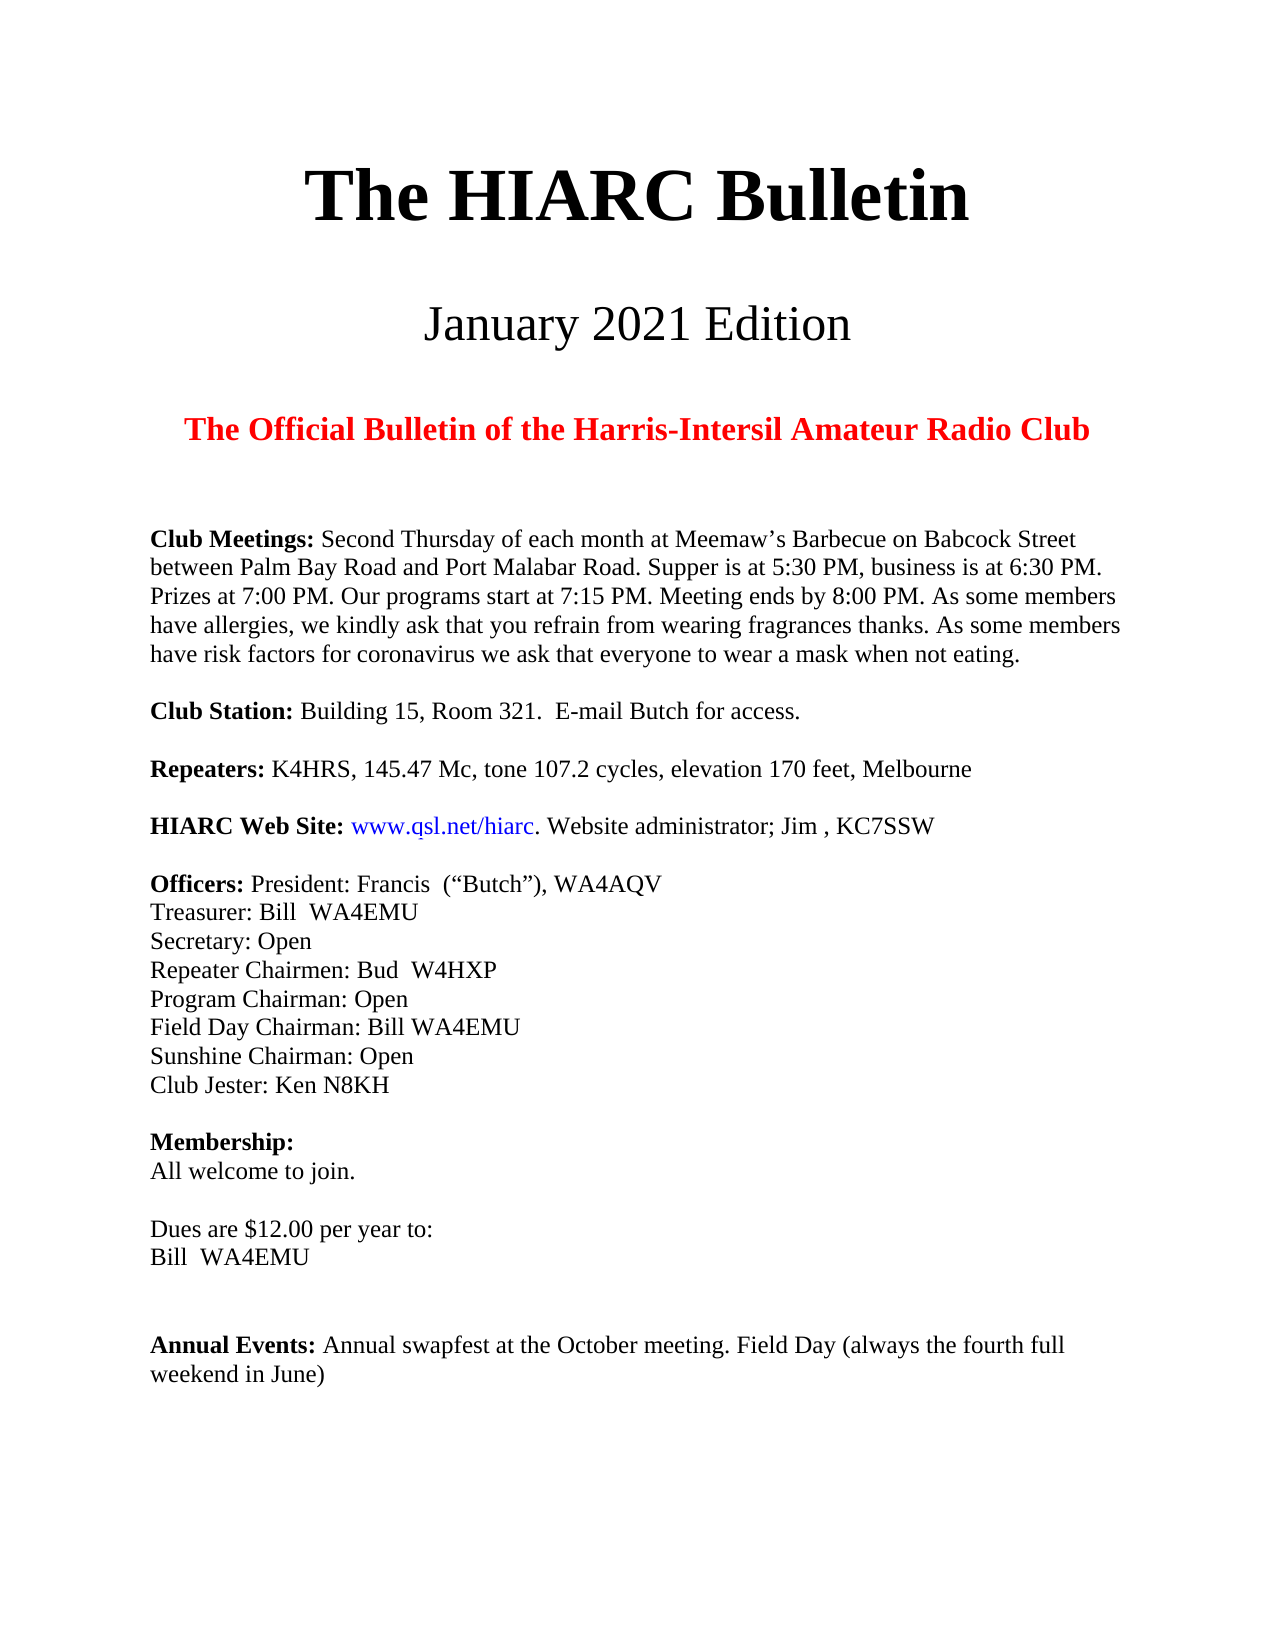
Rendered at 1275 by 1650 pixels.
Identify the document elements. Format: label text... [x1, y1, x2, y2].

text The Official Bulletin of the Harris-Intersil Amateur Radio Club [150, 409, 1125, 447]
text Secretary: Open [150, 926, 1125, 955]
text Field Day Chairman: Bill WA4EMU [150, 1012, 1125, 1041]
text Repeaters: K4HRS, 145.47 Mc, tone 107.2 cycles, elevation 170 feet, Melbourne [150, 754, 1125, 782]
text Club Jester: Ken N8KH [150, 1070, 1125, 1099]
text Club Meetings: Second Thursday of each month at Meemaw’s Barbecue on Babcock Street between Palm Bay Road and Port Malabar Road. Supper is at 5:30 PM, business is at 6:30 PM. Prizes at 7:00 PM. Our programs start at 7:15 PM. Meeting ends by 8:00 PM. As some members have allergies, we kindly ask that you refrain from wearing fragrances thanks. As some members have risk factors for coronavirus we ask that everyone to wear a mask when not eating. [150, 524, 1125, 667]
text Repeater Chairmen: Bud W4HXP [150, 955, 1125, 984]
text Program Chairman: Open [150, 984, 1125, 1012]
text Annual Events: Annual swapfest at the October meeting. Field Day (always the fourth full weekend in June) [150, 1331, 1125, 1388]
text Dues are $12.00 per year to: [150, 1214, 1125, 1242]
text Treasurer: Bill WA4EMU [150, 897, 1125, 926]
text Club Station: Building 15, Room 321. E-mail Butch for access. [150, 696, 1125, 725]
text The HIARC Bulletin [150, 150, 1125, 236]
text Sunshine Chairman: Open [150, 1041, 1125, 1070]
text January 2021 Edition [150, 294, 1125, 351]
text All welcome to join. [150, 1156, 1125, 1185]
text Bill WA4EMU [150, 1242, 1125, 1271]
text Officers: President: Francis (“Butch”), WA4AQV [150, 869, 1125, 897]
text Membership: [150, 1127, 1125, 1156]
text HIARC Web Site: www.qsl.net/hiarc. Website administrator; Jim , KC7SSW [150, 811, 1125, 840]
